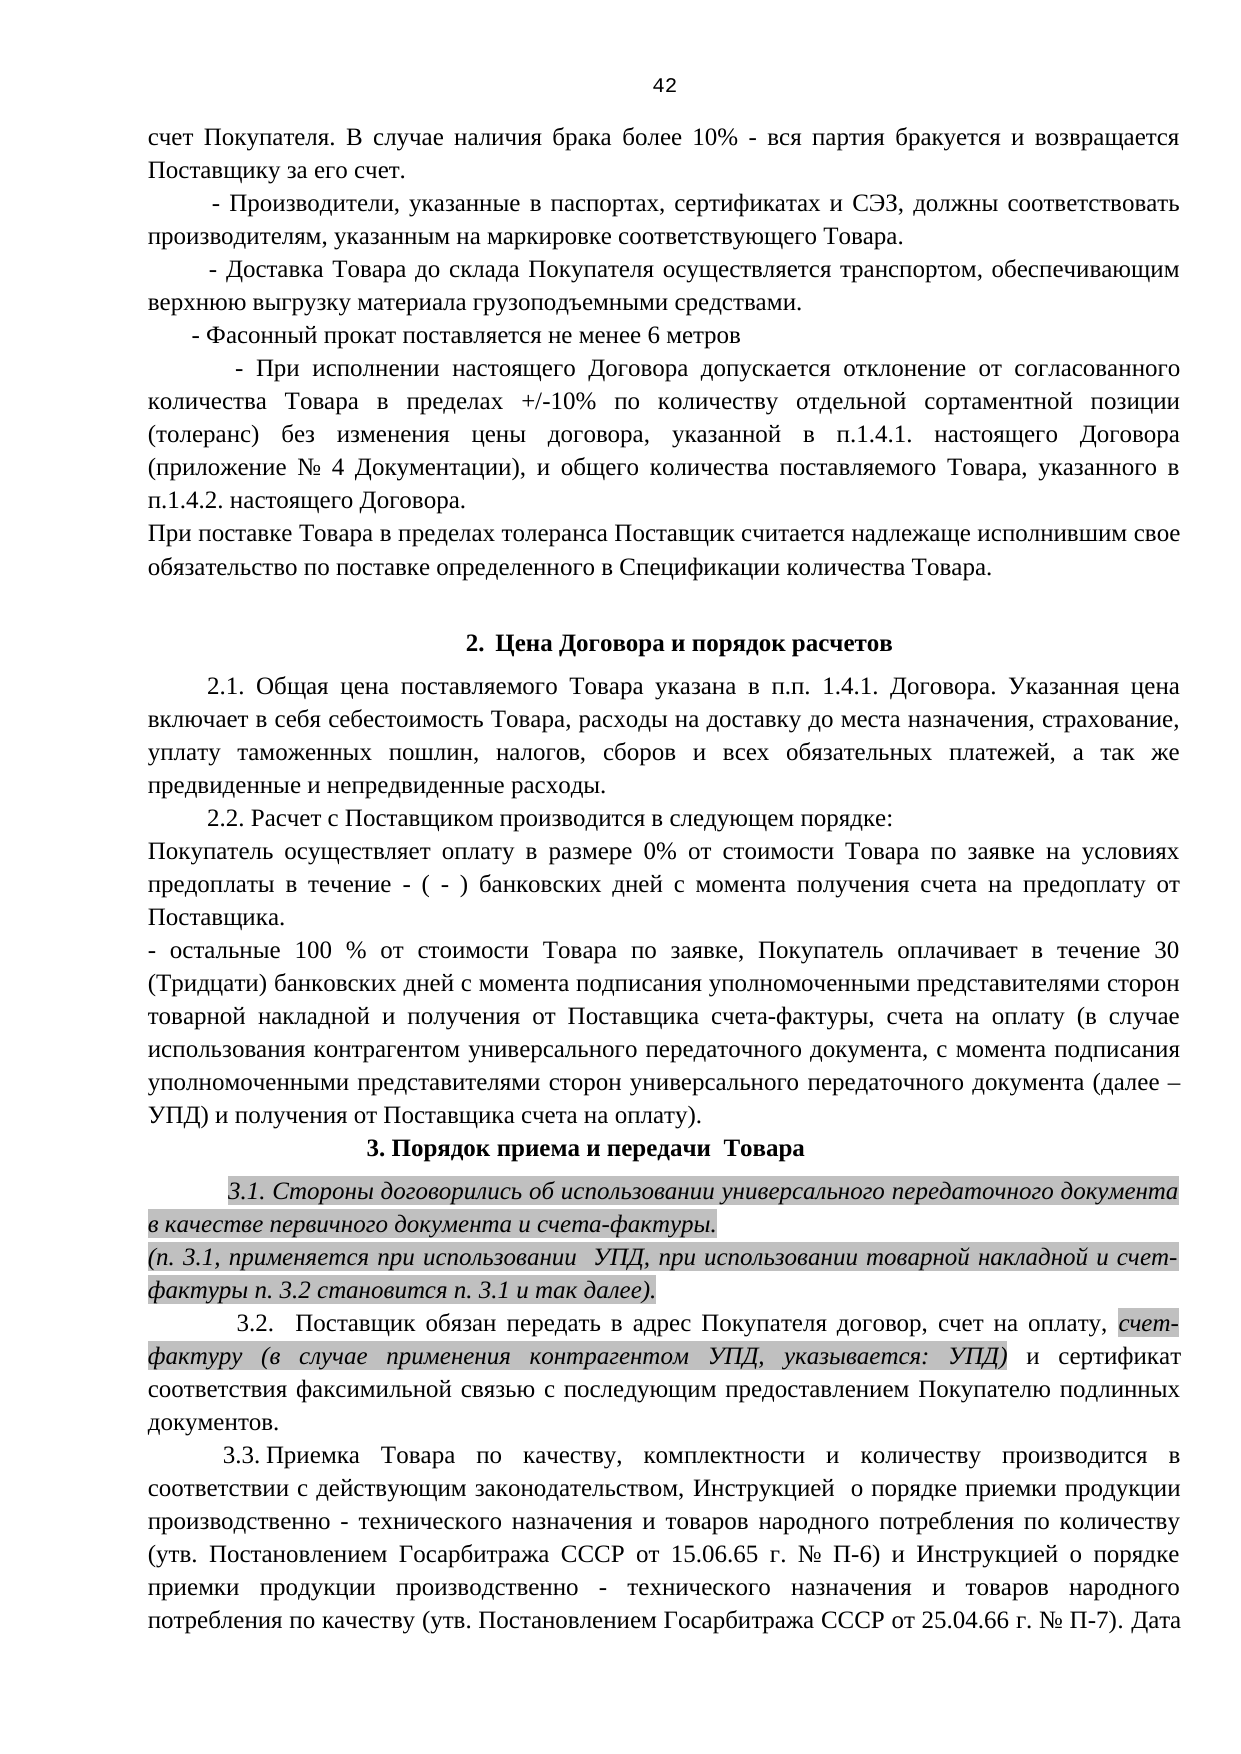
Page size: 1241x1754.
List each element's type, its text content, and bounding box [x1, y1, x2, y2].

text 3. Порядок приема и передачи Товара [148, 1133, 1181, 1162]
text (п. 3.1, применяется при использовании УПД, при использовании товарной накладной и счет-фактуры п. 3.2 становится п. 3.1 и так далее). [148, 1242, 1181, 1304]
text При поставке Товара в пределах толеранса Поставщик считается надлежаще исполнившим свое обязательство по поставке определенного в Спецификации количества Товара. [148, 518, 1181, 580]
text 2.1. Общая цена поставляемого Товара указана в п.п. 1.4.1. Договора. Указанная цена включает в себя себестоимость Товара, расходы на доставку до места назначения, страхование, уплату таможенных пошлин, налогов, сборов и всех обязательных платежей, а так же предвиденные и непредвиденные расходы. [148, 671, 1181, 799]
list Поставщик обязан передать в адрес Покупателя договор, счет на оплату, счет-фактуру (в случае применения контрагентом УПД, указывается: УПД) и сертификат соответствия факсимильной связью с последующим предоставлением Покупателю подлинных документов. [148, 1308, 1181, 1436]
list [148, 1440, 1181, 1634]
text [148, 122, 1181, 184]
text - Доставка Товара до склада Покупателя осуществляется транспортом, обеспечивающим верхнюю выгрузку материала грузоподъемными средствами. [148, 254, 1181, 316]
list Цена Договора и порядок расчетов [148, 628, 1181, 656]
text 3.1. Стороны договорились об использовании универсального передаточного документа в качестве первичного документа и счета-фактуры. [148, 1176, 1181, 1238]
text Покупатель осуществляет оплату в размере 0% от стоимости Товара по заявке на условиях предоплаты в течение - ( - ) банковских дней с момента получения счета на предоплату от Поставщика. [148, 836, 1181, 931]
text - Производители, указанные в паспортах, сертификатах и СЭЗ, должны соответствовать производителям, указанным на маркировке соответствующего Товара. [148, 188, 1181, 250]
text - остальные 100 % от стоимости Товара по заявке, Покупатель оплачивает в течение 30 (Тридцати) банковских дней с момента подписания уполномоченными представителями сторон товарной накладной и получения от Поставщика счета-фактуры, счета на оплату (в случае использования контрагентом универсального передаточного документа, с момента подписания уполномоченными представителями сторон универсального передаточного документа (далее – УПД) и получения от Поставщика счета на оплату). [148, 935, 1181, 1129]
text - При исполнении настоящего Договора допускается отклонение от согласованного количества Товара в пределах +/-10% по количеству отдельной сортаментной позиции (толеранс) без изменения цены договора, указанной в п.1.4.1. настоящего Договора (приложение № 4 Документации), и общего количества поставляемого Товара, указанного в п.1.4.2. настоящего Договора. [148, 353, 1181, 514]
text 2.2. Расчет с Поставщиком производится в следующем порядке: [148, 803, 1181, 832]
text - Фасонный прокат поставляется не менее 6 метров [148, 320, 1181, 349]
